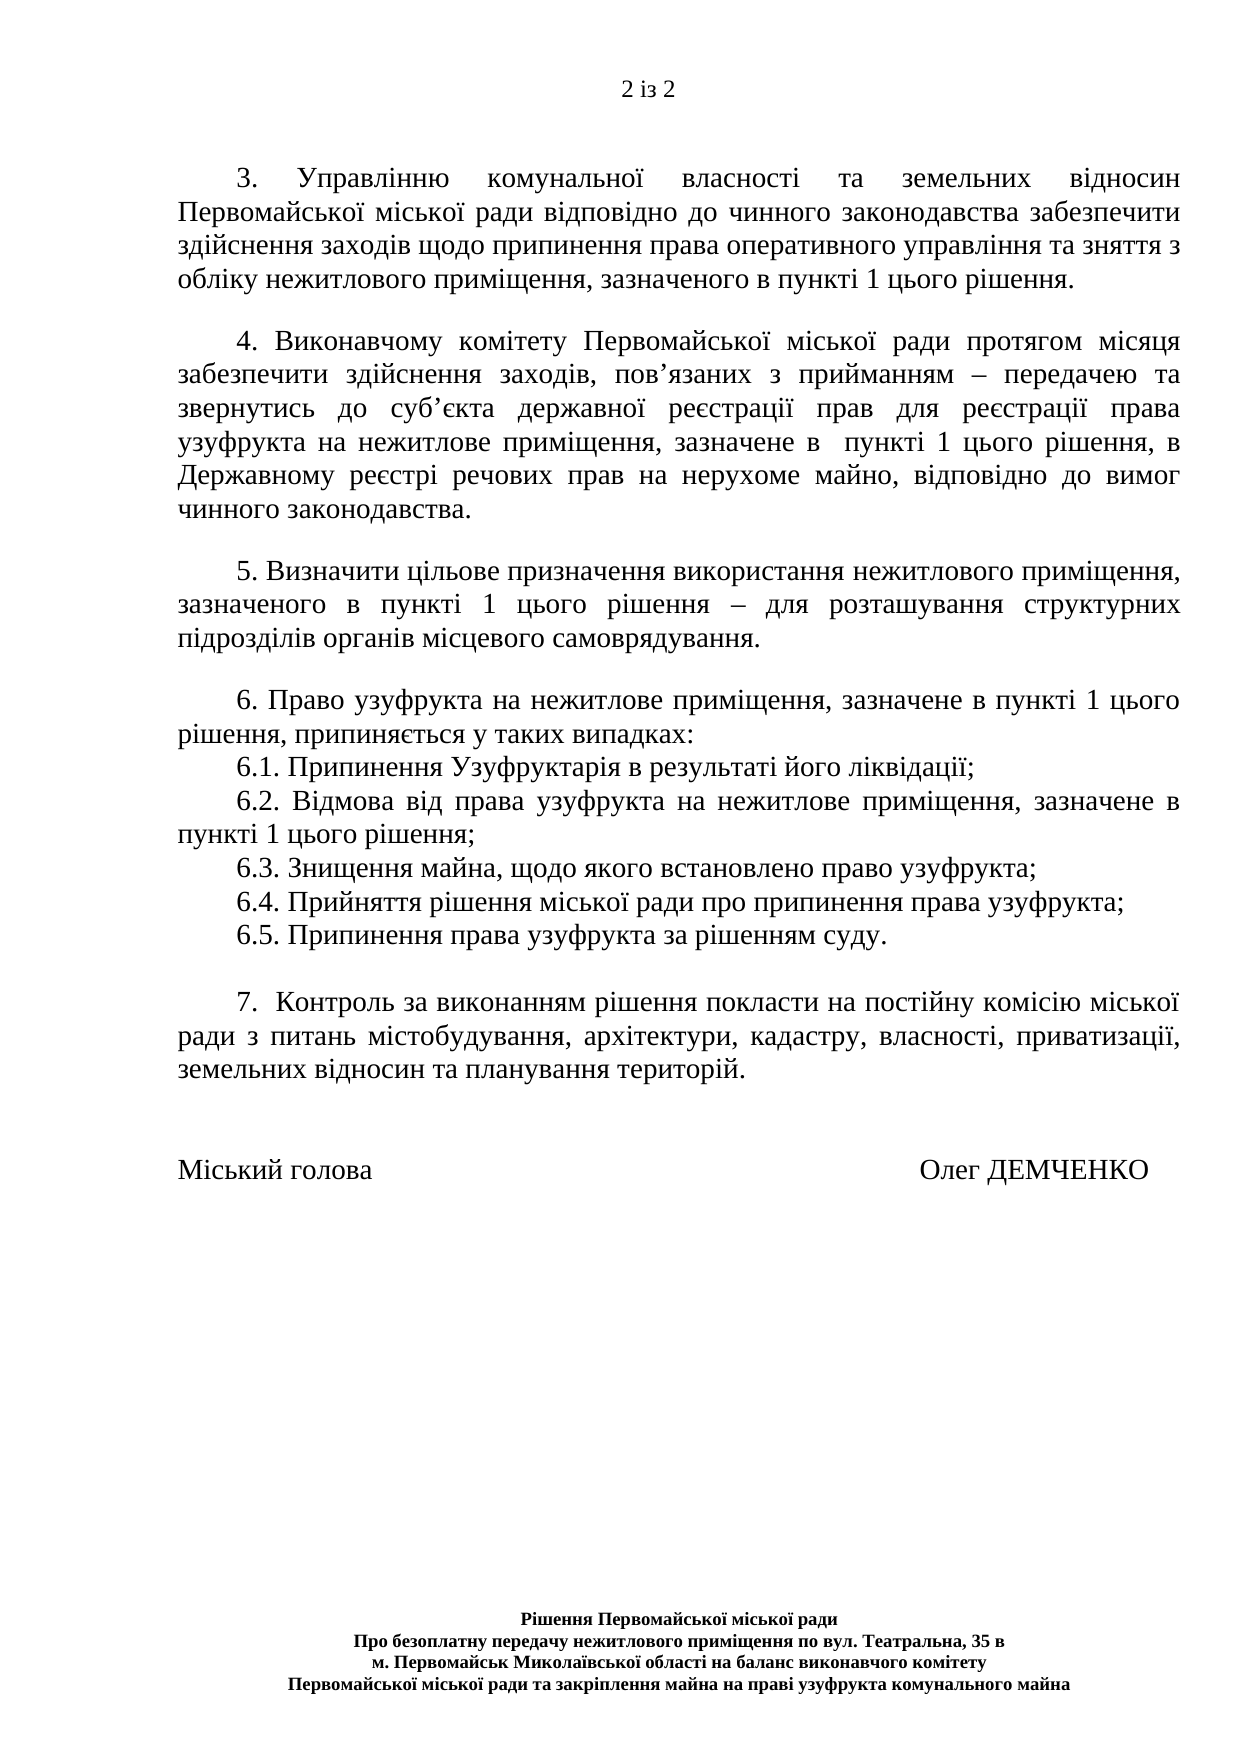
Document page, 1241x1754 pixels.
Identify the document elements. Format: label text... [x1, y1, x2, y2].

text 3. Управлінню комунальної власності та земельних відносин Первомайської міської ради відповідно до чинного законодавства забезпечити здійснення заходів щодо припинення права оперативного управління та зняття з обліку нежитлового приміщення, зазначеного в пункті 1 цього рішення. [177, 160, 1181, 294]
text 6.3. Знищення майна, щодо якого встановлено право узуфрукта; [177, 850, 1181, 884]
text 6.2. Відмова від права узуфрукта на нежитлове приміщення, зазначене в пункті 1 цього рішення; [177, 783, 1181, 850]
text 6.4. Прийняття рішення міської ради про припинення права узуфрукта; [177, 884, 1181, 917]
text 4. Виконавчому комітету Первомайської міської ради протягом місяця забезпечити здійснення заходів, пов’язаних з прийманням – передачею та звернутись до суб’єкта державної реєстрації прав для реєстрації права узуфрукта на нежитлове приміщення, зазначене в пункті 1 цього рішення, в Державному реєстрі речових прав на нерухоме майно, відповідно до вимог чинного законодавства. [177, 323, 1181, 524]
text 5. Визначити цільове призначення використання нежитлового приміщення, зазначеного в пункті 1 цього рішення – для розташування структурних підрозділів органів місцевого самоврядування. [177, 553, 1181, 654]
text 6.5. Припинення права узуфрукта за рішенням суду. [177, 917, 1181, 951]
text 6.1. Припинення Узуфруктарія в результаті його ліквідації; [177, 749, 1181, 783]
text 7. Контроль за виконанням рішення покласти на постійну комісію міської ради з питань містобудування, архітектури, кадастру, власності, приватизації, земельних відносин та планування територій. [177, 984, 1181, 1085]
text 6. Право узуфрукта на нежитлове приміщення, зазначене в пункті 1 цього рішення, припиняється у таких випадках: [177, 682, 1181, 749]
text Міський голова Олег ДЕМЧЕНКО [177, 1152, 1181, 1186]
